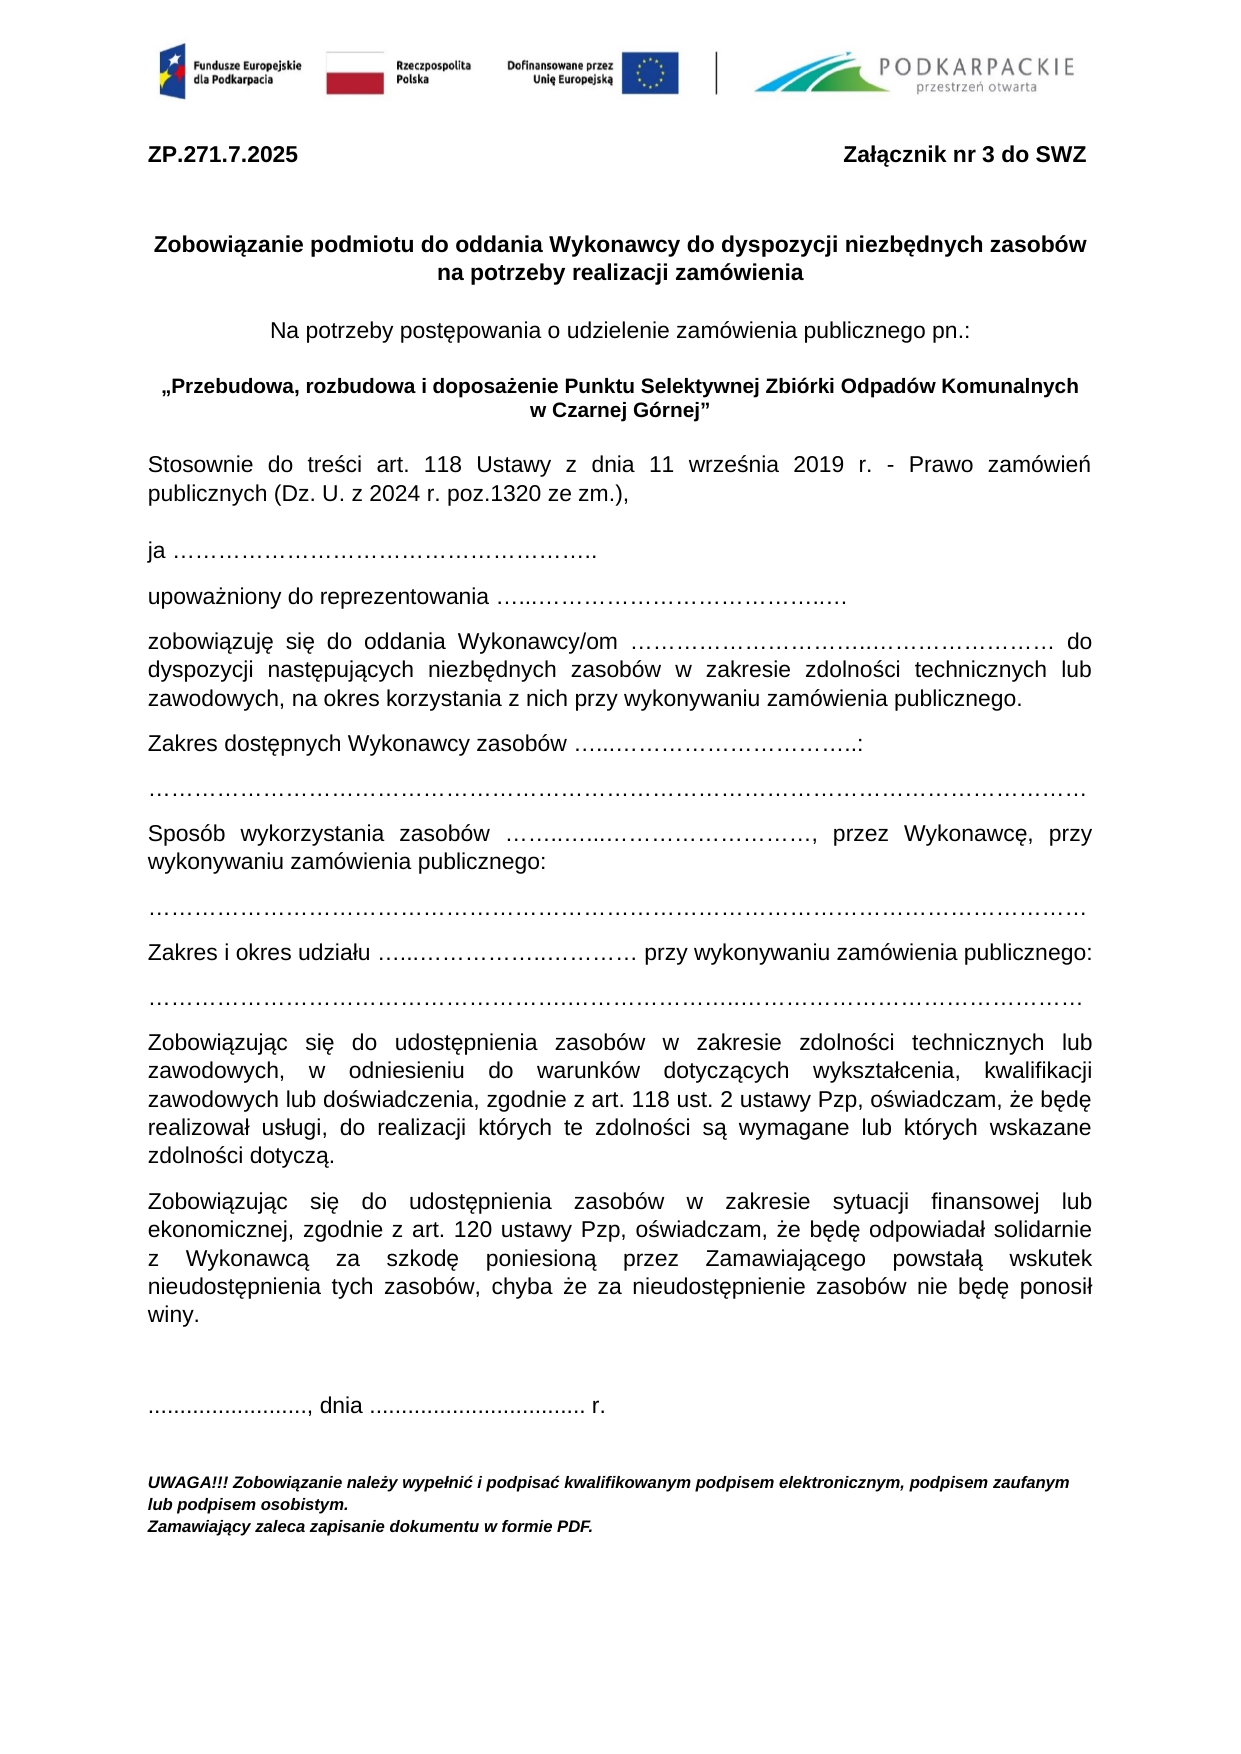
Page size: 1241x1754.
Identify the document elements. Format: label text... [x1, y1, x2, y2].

text ja ……………………………………………….. [148, 537, 1093, 564]
text Zobowiązanie podmiotu do oddania Wykonawcy do dyspozycji niezbędnych zasobów na potrzeby realizacji zamówienia [148, 231, 1093, 286]
text ZP.271.7.2025 Załącznik nr 3 do SWZ [148, 141, 1093, 167]
text w Czarnej Górnej” [148, 398, 1093, 422]
text zobowiązuję się do oddania Wykonawcy/om …………………………..…………………… do dyspozycji następujących niezbędnych zasobów w zakresie zdolności technicznych lub zawodowych, na okres korzystania z nich przy wykonywaniu zamówienia publicznego. [148, 628, 1093, 711]
text Stosownie do treści art. 118 Ustawy z dnia 11 września 2019 r. - Prawo zamówień publicznych (Dz. U. z 2024 r. poz.1320 ze zm.), [148, 451, 1093, 506]
text Zobowiązując się do udostępnienia zasobów w zakresie sytuacji finansowej lub ekonomicznej, zgodnie z art. 120 ustawy Pzp, oświadczam, że będę odpowiadał solidarnie z Wykonawcą za szkodę poniesioną przez Zamawiającego powstałą wskutek nieudostępnienia tych zasobów, chyba że za nieudostępnienie zasobów nie będę ponosił winy. [148, 1188, 1093, 1328]
text Zakres dostępnych Wykonawcy zasobów …...…………………………..: [148, 730, 1093, 756]
text ……………………………………………….…………………..……………………………………… [148, 984, 1093, 1010]
text …………………………………………………………………………………………………………… [148, 775, 1093, 801]
text UWAGA!!! Zobowiązanie należy wypełnić i podpisać kwalifikowanym podpisem elektronicznym, podpisem zaufanym lub podpisem osobistym. [148, 1473, 1093, 1514]
text …………………………………………………………………………………………………………… [148, 893, 1093, 920]
text Sposób wykorzystania zasobów ……..…...………………………, przez Wykonawcę, przy wykonywaniu zamówienia publicznego: [148, 820, 1093, 875]
text Zobowiązując się do udostępnienia zasobów w zakresie zdolności technicznych lub zawodowych, w odniesieniu do warunków dotyczących wykształcenia, kwalifikacji zawodowych lub doświadczenia, zgodnie z art. 118 ust. 2 ustawy Pzp, oświadczam, że będę realizował usługi, do realizacji których te zdolności są wymagane lub których wskazane zdolności dotyczą. [148, 1029, 1093, 1169]
text ........................., dnia .................................. r. [148, 1392, 1093, 1418]
text Zakres i okres udziału …...……………..………… przy wykonywaniu zamówienia publicznego: [148, 938, 1093, 965]
text „Przebudowa, rozbudowa i doposażenie Punktu Selektywnej Zbiórki Odpadów Komunalnych [148, 374, 1093, 398]
text Na potrzeby postępowania o udzielenie zamówienia publicznego pn.: [148, 317, 1093, 343]
picture [147, 29, 1085, 113]
text Zamawiający zaleca zapisanie dokumentu w formie PDF. [148, 1517, 1093, 1536]
text upoważniony do reprezentowania …...………………………………..… [148, 583, 1093, 609]
